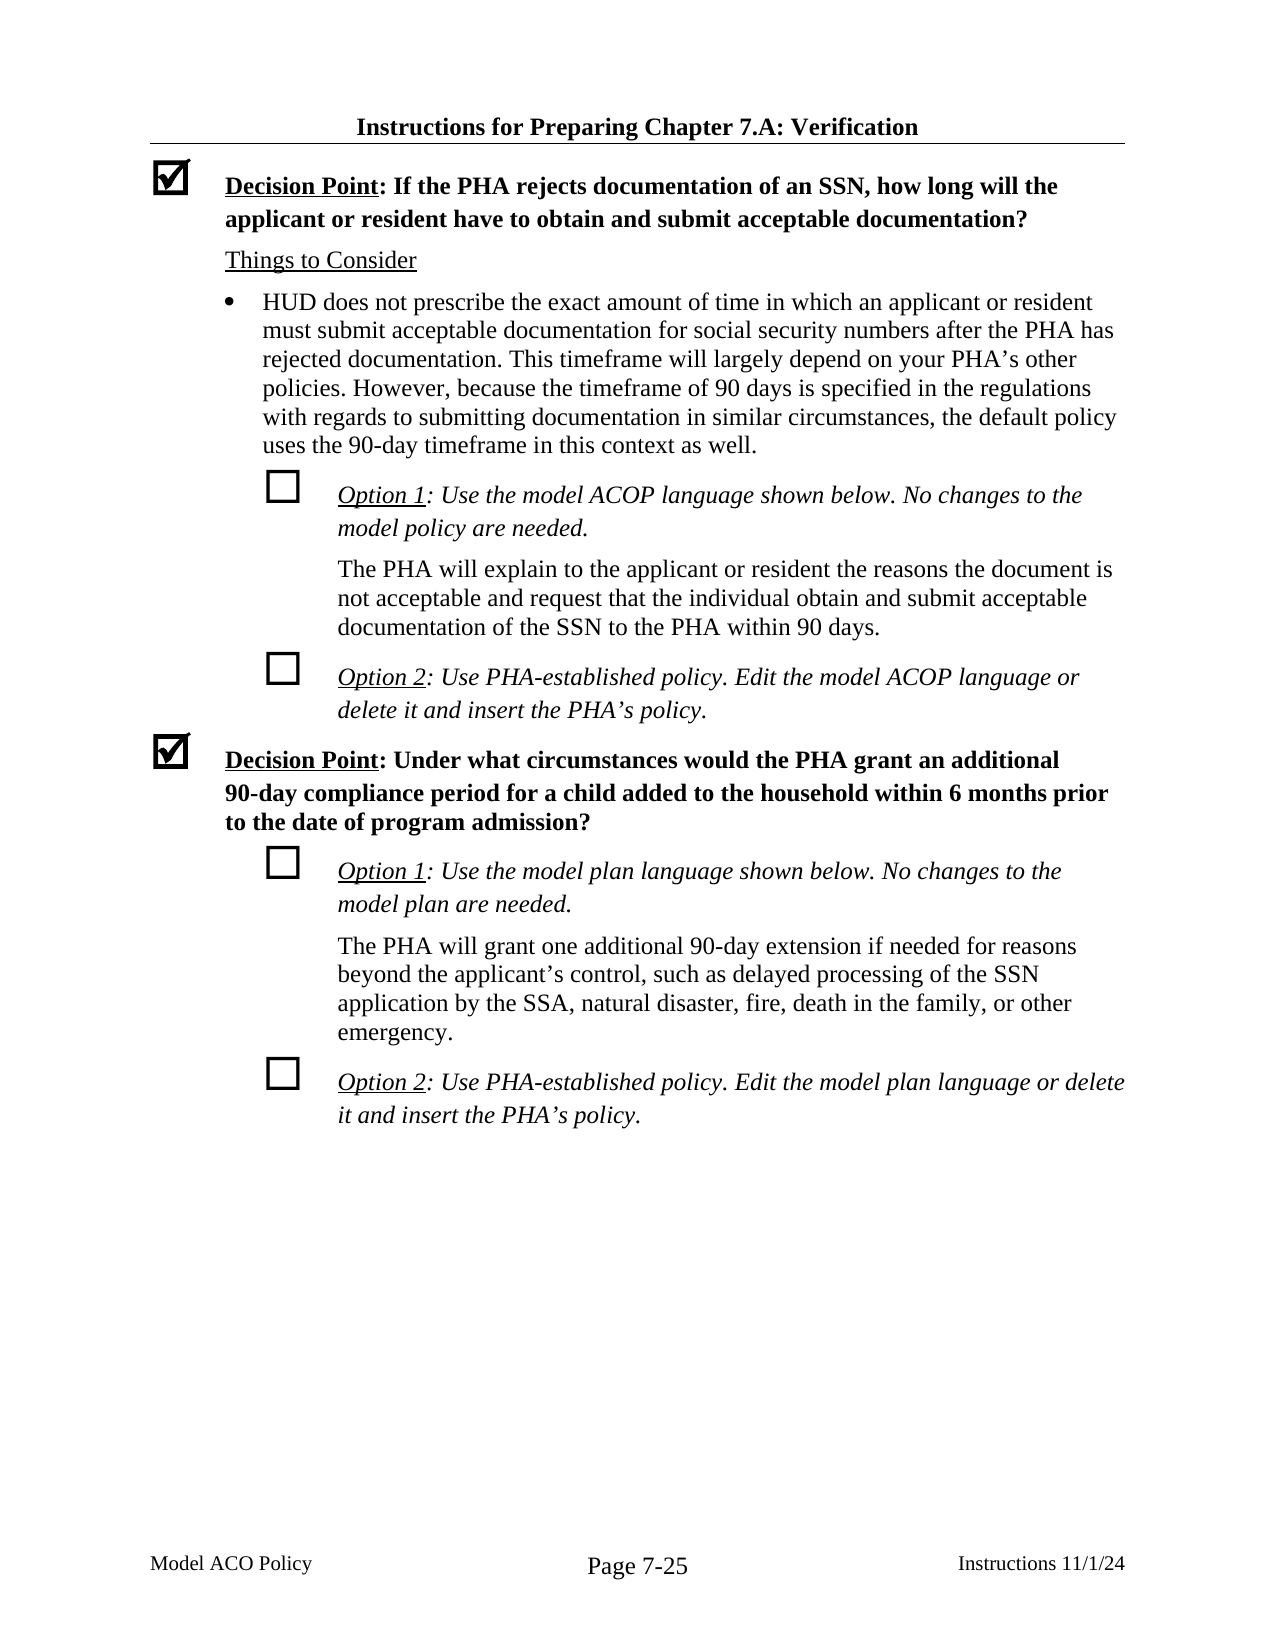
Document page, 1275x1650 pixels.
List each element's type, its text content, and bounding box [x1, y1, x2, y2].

text Option 1: Use the model ACOP language shown below. No changes to the model policy are needed. [262, 472, 1125, 542]
text The PHA will grant one additional 90-day extension if needed for reasons beyond the applicant’s control, such as delayed processing of the SSN application by the SSA, natural disaster, fire, death in the family, or other emergency. [337, 931, 1125, 1046]
text Things to Consider [225, 245, 1125, 274]
text Decision Point: Under what circumstances would the PHA grant an additional 90-day compliance period for a child added to the household within 6 months prior to the date of program admission? [150, 736, 1125, 835]
text The PHA will explain to the applicant or resident the reasons the document is not acceptable and request that the individual obtain and submit acceptable documentation of the SSN to the PHA within 90 days. [337, 554, 1125, 641]
list HUD does not prescribe the exact amount of time in which an applicant or resident must submit acceptable documentation for social security numbers after the PHA has rejected documentation. This timeframe will largely depend on your PHA’s other policies. However, because the timeframe of 90 days is specified in the regulations with regards to submitting documentation in similar circumstances, the default policy uses the 90-day timeframe in this context as well. [225, 287, 1125, 459]
text Decision Point: If the PHA rejects documentation of an SSN, how long will the applicant or resident have to obtain and submit acceptable documentation? [150, 162, 1125, 233]
text Option 2: Use PHA-established policy. Edit the model plan language or delete it and insert the PHA’s policy. [262, 1058, 1125, 1129]
text Option 1: Use the model plan language shown below. No changes to the model plan are needed. [262, 848, 1125, 918]
text Option 2: Use PHA-established policy. Edit the model ACOP language or delete it and insert the PHA’s policy. [262, 653, 1125, 724]
